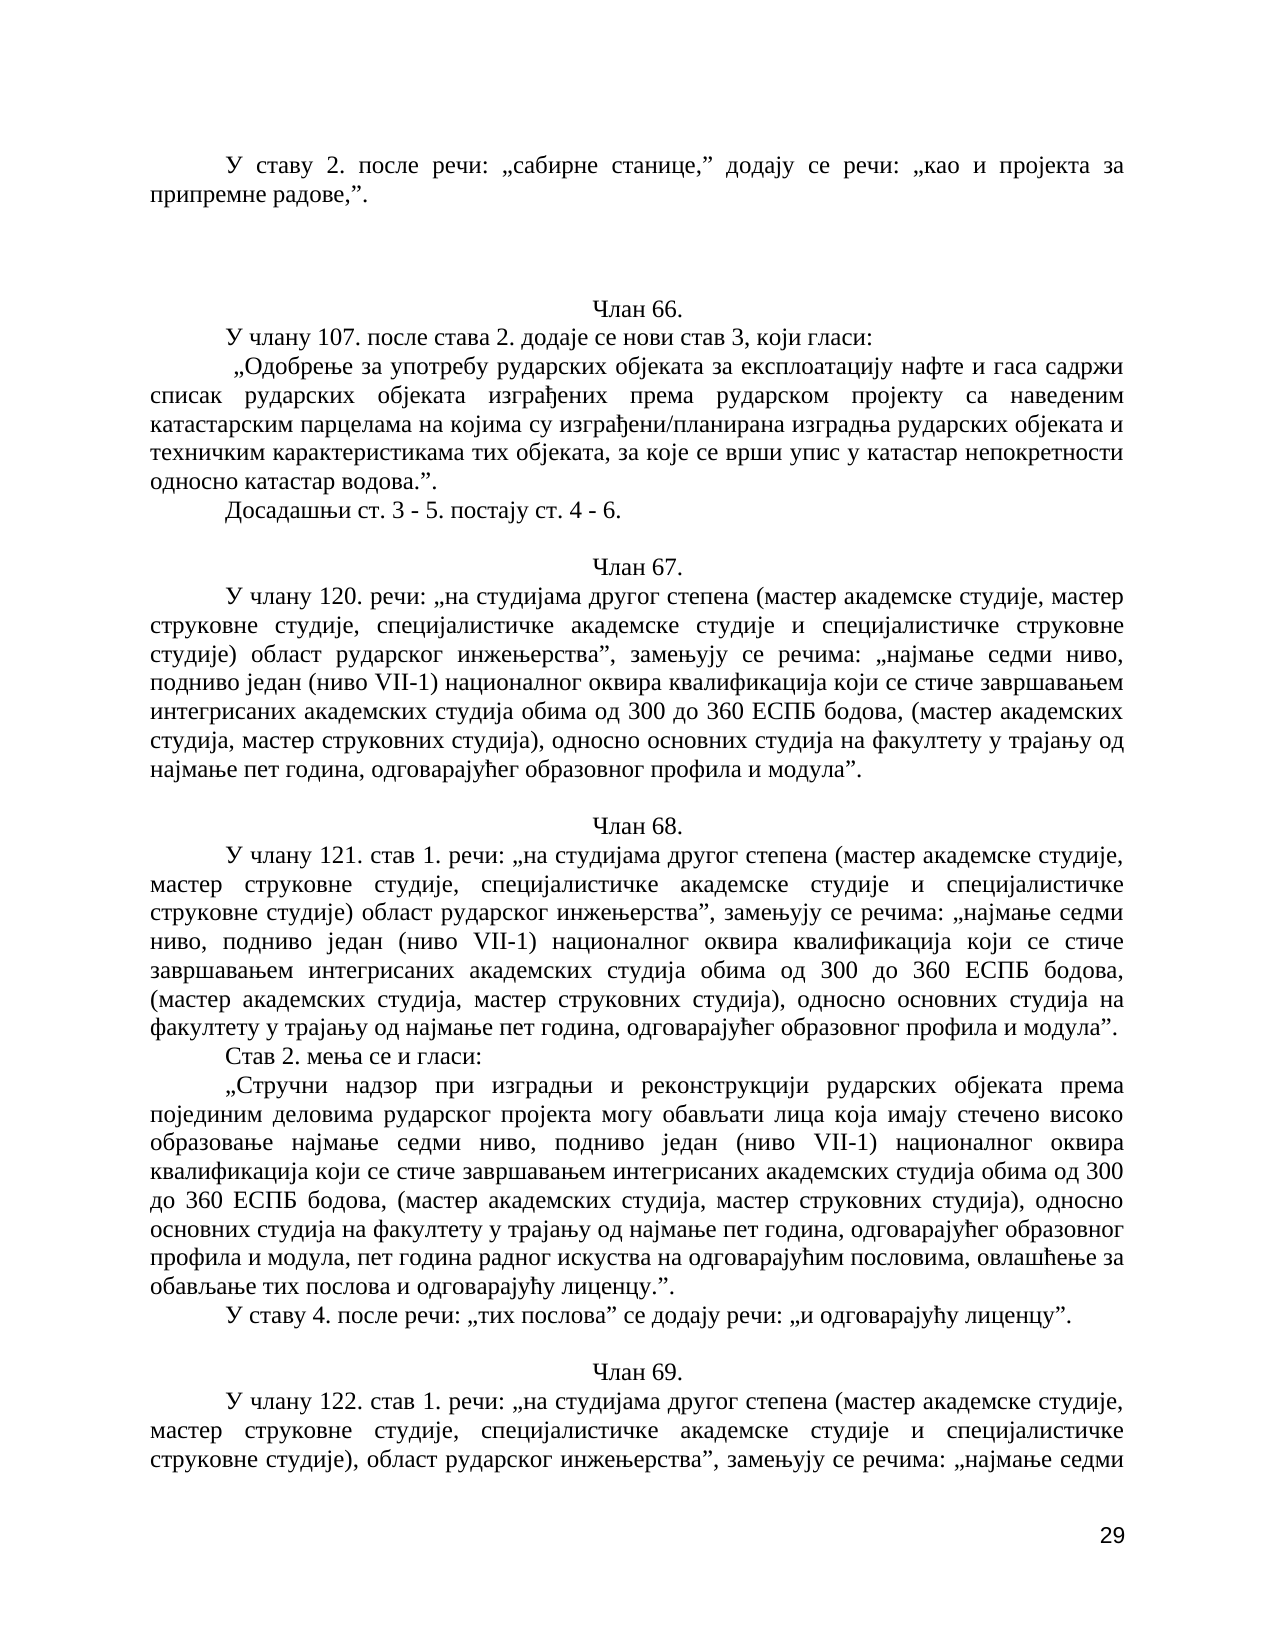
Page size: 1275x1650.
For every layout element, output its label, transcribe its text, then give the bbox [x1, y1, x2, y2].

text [150, 1386, 1125, 1472]
text Став 2. мења се и гласи: [150, 1041, 1125, 1070]
text „Стручни надзор при изградњи и реконструкцији рударских објеката према појединим деловима рударског пројекта могу обављати лица која имају стечено високо образовање најмање седми ниво, подниво један (ниво VII-1) националног оквира квалификација који се стиче завршавањем интегрисаних академских студија обима од 300 до 360 ЕСПБ бодова, (мастер академских студија, мастер струковних студија), односно основних студија на факултету у трајању од најмање пет година, одговарајућег образовног профила и модула, пет година радног искуства на одговарајућим пословима, овлашћење за обављање тих послова и одговарајућу лиценцу.”. [150, 1070, 1125, 1300]
text У члану 107. после става 2. додаје се нови став 3, који гласи: [150, 322, 1125, 351]
text Досадашњи ст. 3 - 5. постају ст. 4 - 6. [150, 495, 1125, 524]
text Члан 68. [150, 811, 1125, 840]
text „Одобрење за употребу рударских објеката за експлоатацију нафте и гаса садржи списак рударских објеката изграђених према рударском пројекту са наведеним катастарским парцелама на којима су изграђени/планирана изградња рударских објеката и техничким карактеристикама тих објеката, за које се врши упис у катастар непокретности односно катастар водова.”. [150, 351, 1125, 495]
text Члан 66. [150, 294, 1125, 322]
text У члану 121. став 1. речи: „на студијама другог степена (мастер академске студије, мастер струковне студије, специјалистичке академске студије и специјалистичке струковне студије) област рударског инжењерства”, замењују се речима: „најмање седми ниво, подниво један (ниво VII-1) националног оквира квалификација који се стиче завршавањем интегрисаних академских студија обима од 300 до 360 ЕСПБ бодова, (мастер академских студија, мастер струковних студија), односно основних студија на факултету у трајању од најмање пет година, одговарајућег образовног профила и модула”. [150, 840, 1125, 1041]
text У ставу 2. после речи: „сабирне станице,” додају се речи: „као и пројекта за припремне радове,”. [150, 150, 1125, 207]
text Члан 67. [150, 552, 1125, 581]
text Члан 69. [150, 1357, 1125, 1386]
text У члану 120. речи: „на студијама другог степена (мастер академске студије, мастер струковне студије, специјалистичке академске студије и специјалистичке струковне студије) област рударског инжењерства”, замењују се речима: „најмање седми ниво, подниво један (ниво VII-1) националног оквира квалификација који се стиче завршавањем интегрисаних академских студија обима од 300 до 360 ЕСПБ бодова, (мастер академских студија, мастер струковних студија), односно основних студија на факултету у трајању од најмање пет година, одговарајућег образовног профила и модула”. [150, 581, 1125, 782]
text У ставу 4. после речи: „тих послова” се додају речи: „и одговарајућу лиценцу”. [150, 1300, 1125, 1329]
